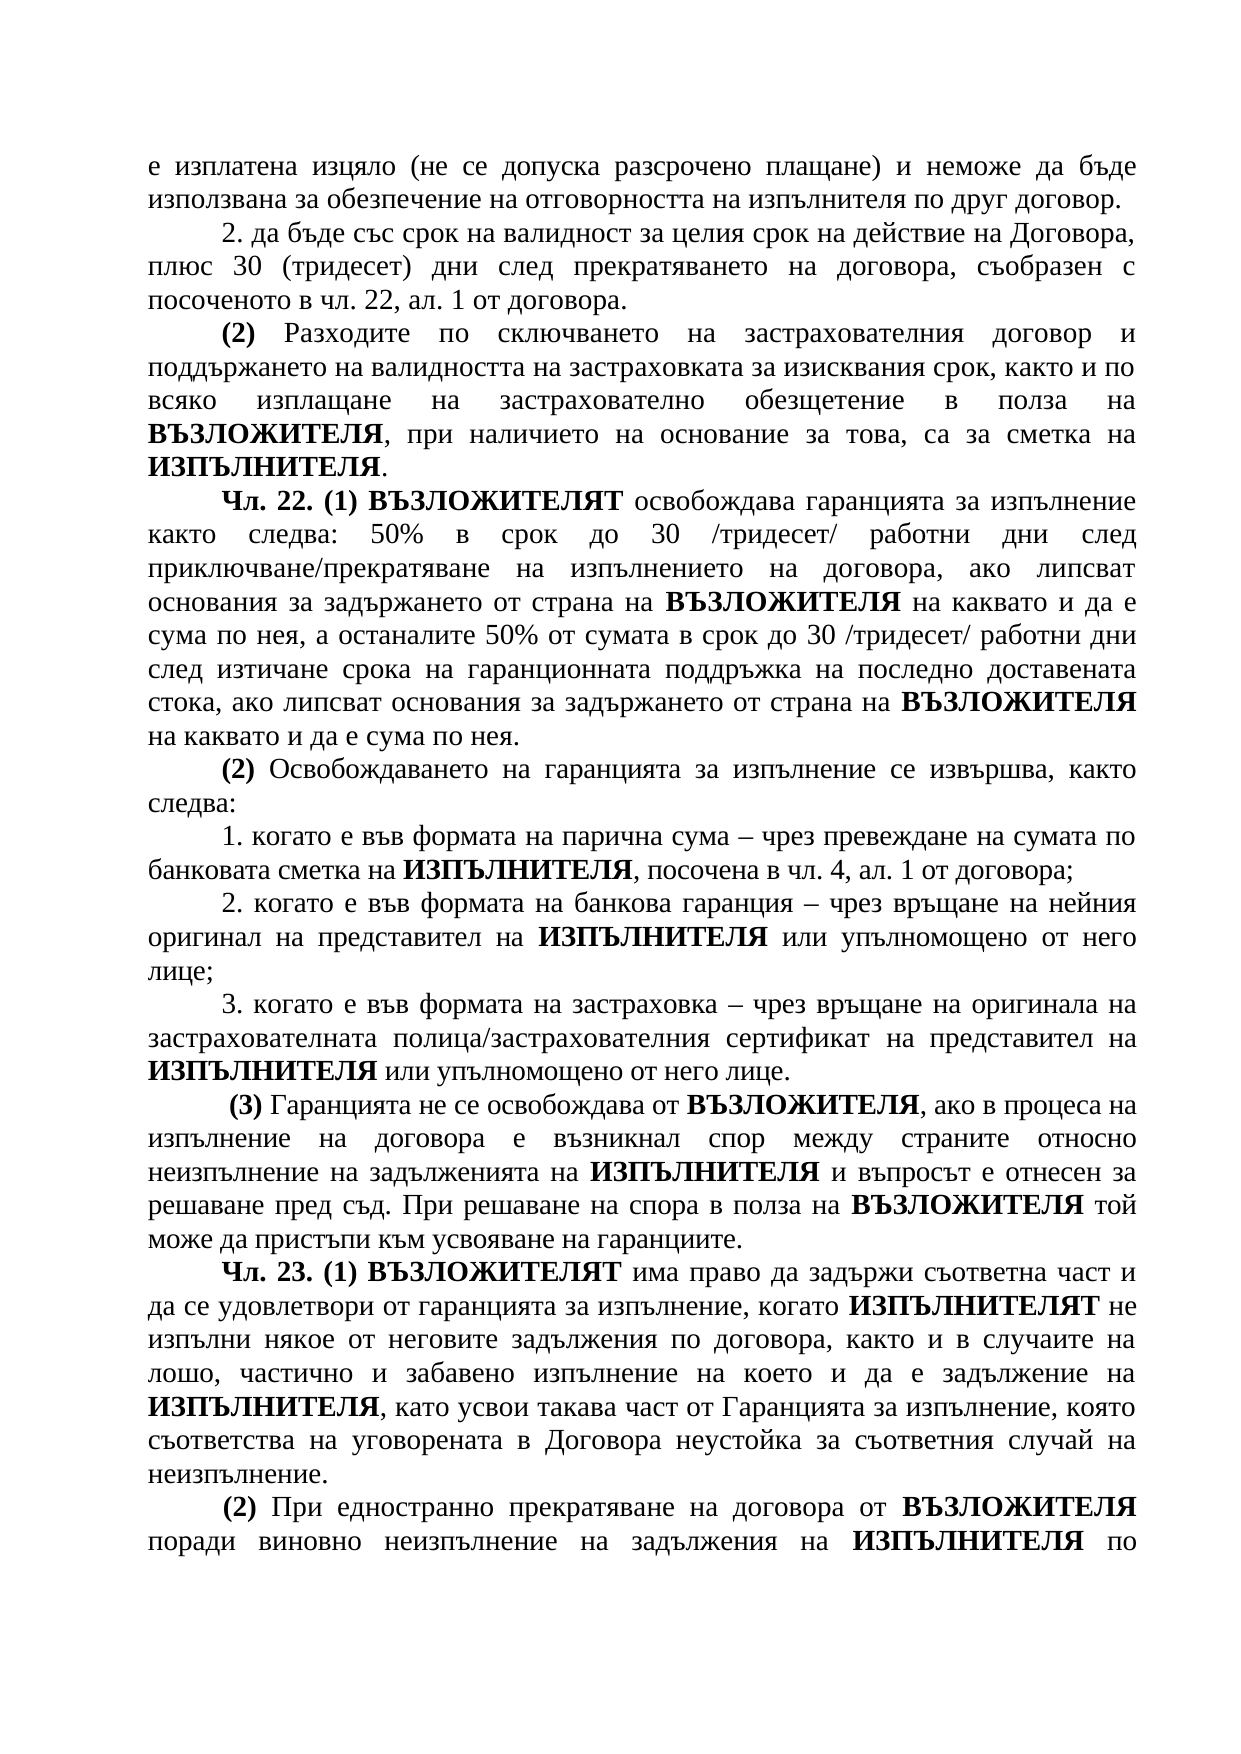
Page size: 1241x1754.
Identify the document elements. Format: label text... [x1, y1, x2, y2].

text 3. когато е във формата на застраховка – чрез връщане на оригинала на застрахователната полица/застрахователния сертификат на представител на ИЗПЪЛНИТЕЛЯ или упълномощено от него лице. [148, 986, 1137, 1087]
text Чл. 22. (1) ВЪЗЛОЖИТЕЛЯТ освобождава гаранцията за изпълнение както следва: 50% в срок до 30 /тридесет/ работни дни след приключване/прекратяване на изпълнението на договора, ако липсват основания за задържането от страна на ВЪЗЛОЖИТЕЛЯ на каквато и да е сума по нея, а останалите 50% от сумата в срок до 30 /тридесет/ работни дни след изтичане срока на гаранционната поддръжка на последно доставената стока, ако липсват основания за задържането от страна на ВЪЗЛОЖИТЕЛЯ на каквато и да е сума по нея. [148, 483, 1137, 751]
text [148, 1489, 1137, 1556]
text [148, 148, 1137, 215]
text Чл. 23. (1) ВЪЗЛОЖИТЕЛЯТ има право да задържи съответна част и да се удовлетвори от гаранцията за изпълнение, когато ИЗПЪЛНИТЕЛЯТ не изпълни някое от неговите задължения по договора, както и в случаите на лошо, частично и забавено изпълнение на което и да е задължение на ИЗПЪЛНИТЕЛЯ, като усвои такава част от Гаранцията за изпълнение, която съответства на уговорената в Договора неустойка за съответния случай на неизпълнение. [148, 1254, 1137, 1489]
text (2) Разходите по сключването на застрахователния договор и поддържането на валидността на застраховката за изисквания срок, както и по всяко изплащане на застрахователно обезщетение в полза на ВЪЗЛОЖИТЕЛЯ, при наличието на основание за това, са за сметка на ИЗПЪЛНИТЕЛЯ. [148, 315, 1137, 483]
text (2) Освобождаването на гаранцията за изпълнение се извършва, както следва: [148, 751, 1137, 818]
text 2. когато е във формата на банкова гаранция – чрез връщане на нейния оригинал на представител на ИЗПЪЛНИТЕЛЯ или упълномощено от него лице; [148, 886, 1137, 986]
text 1. когато е във формата на парична сума – чрез превеждане на сумата по банковата сметка на ИЗПЪЛНИТЕЛЯ, посочена в чл. 4, ал. 1 от договора; [148, 818, 1137, 886]
text 2. да бъде със срок на валидност за целия срок на действие на Договора, плюс 30 (тридесет) дни след прекратяването на договора, съобразен с посоченото в чл. 22, ал. 1 от договора. [148, 215, 1137, 315]
text (3) Гаранцията не се освобождава от ВЪЗЛОЖИТЕЛЯ, ако в процеса на изпълнение на договора е възникнал спор между страните относно неизпълнение на задълженията на ИЗПЪЛНИТЕЛЯ и въпросът е отнесен за решаване пред съд. При решаване на спора в полза на ВЪЗЛОЖИТЕЛЯ той може да пристъпи към усвояване на гаранциите. [148, 1087, 1137, 1254]
